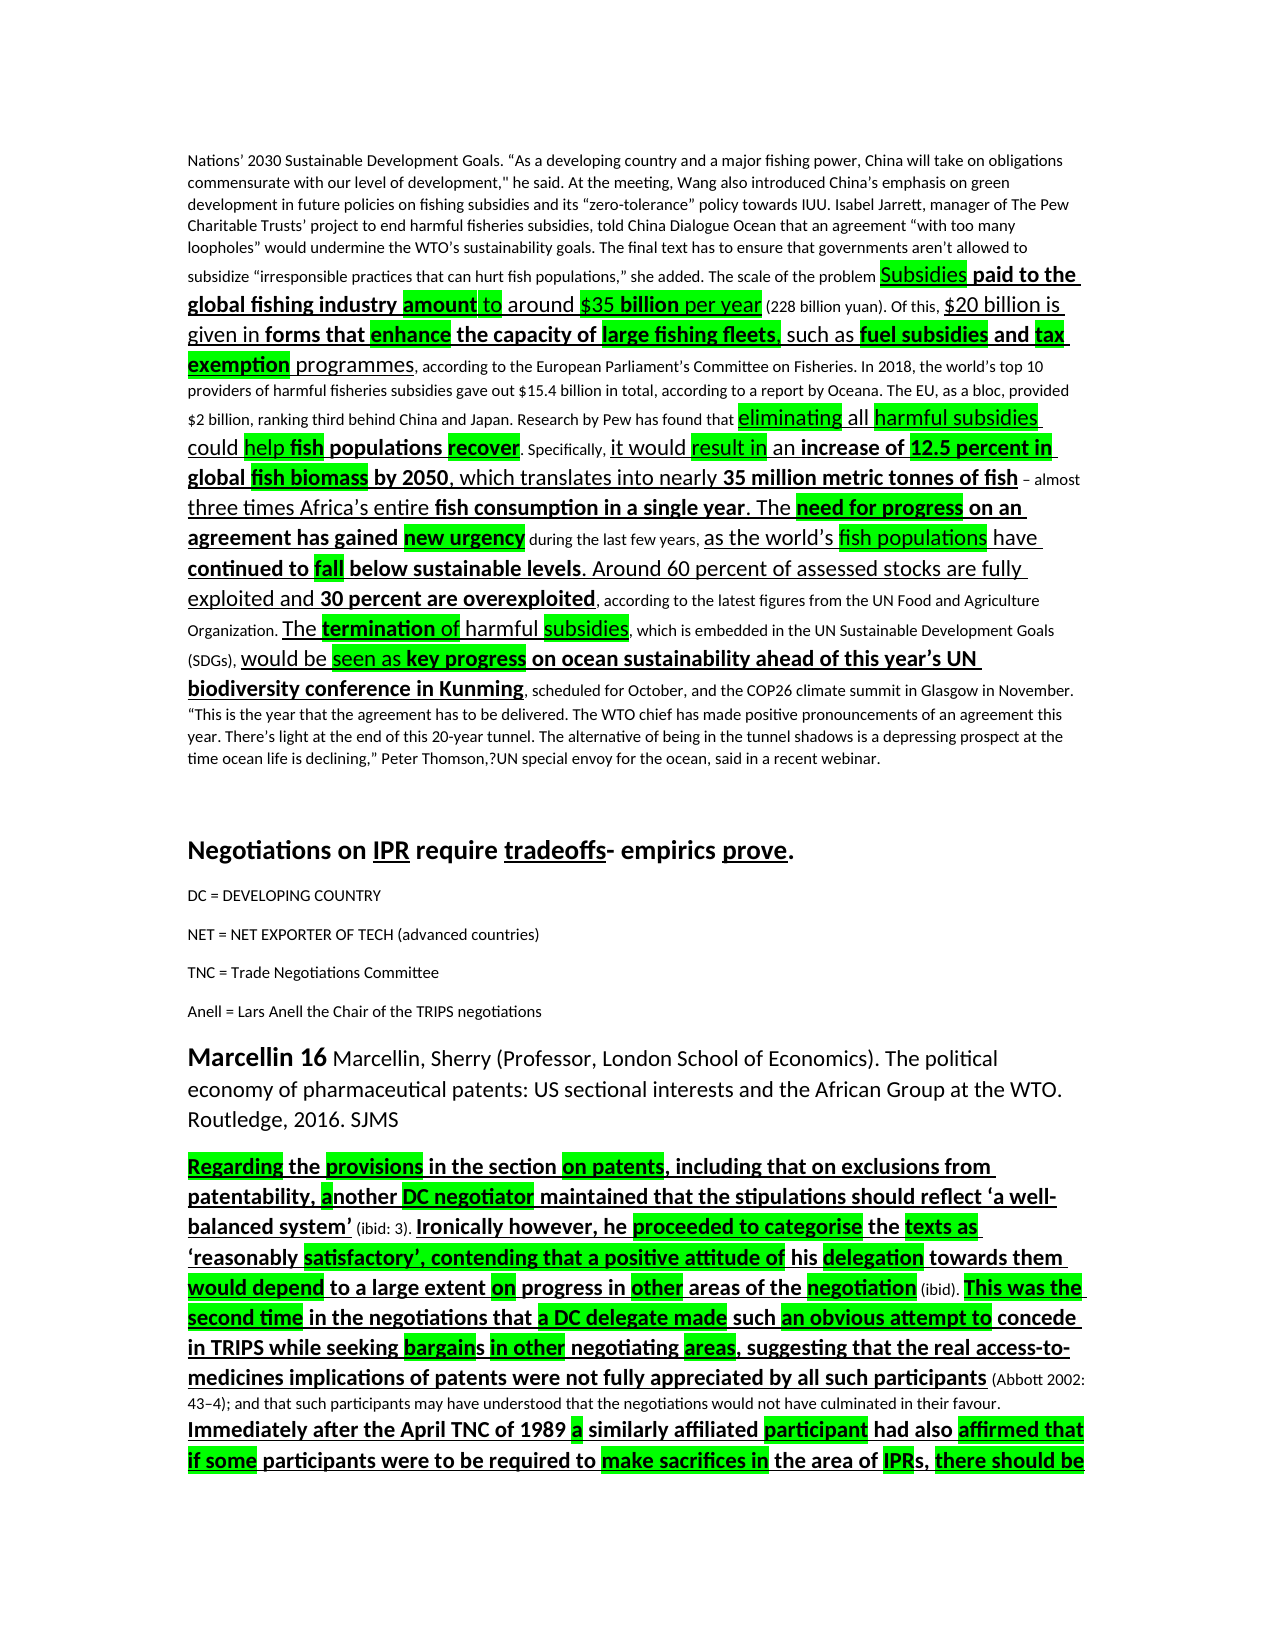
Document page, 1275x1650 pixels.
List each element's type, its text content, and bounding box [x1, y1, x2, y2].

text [187, 150, 1087, 768]
text TNC = Trade Negotiations Committee [187, 963, 1087, 983]
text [187, 1152, 1087, 1474]
text DC = DEVELOPING COUNTRY [187, 886, 1087, 906]
text NET = NET EXPORTER OF TECH (advanced countries) [187, 924, 1087, 944]
subtitle Negotiations on IPR require tradeoffs- empirics prove. [187, 833, 1087, 866]
text Marcellin 16 Marcellin, Sherry (Professor, London School of Economics). The political economy of pharmaceutical patents: US sectional interests and the African Group at the WTO. Routledge, 2016. SJMS [187, 1040, 1087, 1133]
text Anell = Lars Anell the Chair of the TRIPS negotiations [187, 1001, 1087, 1022]
